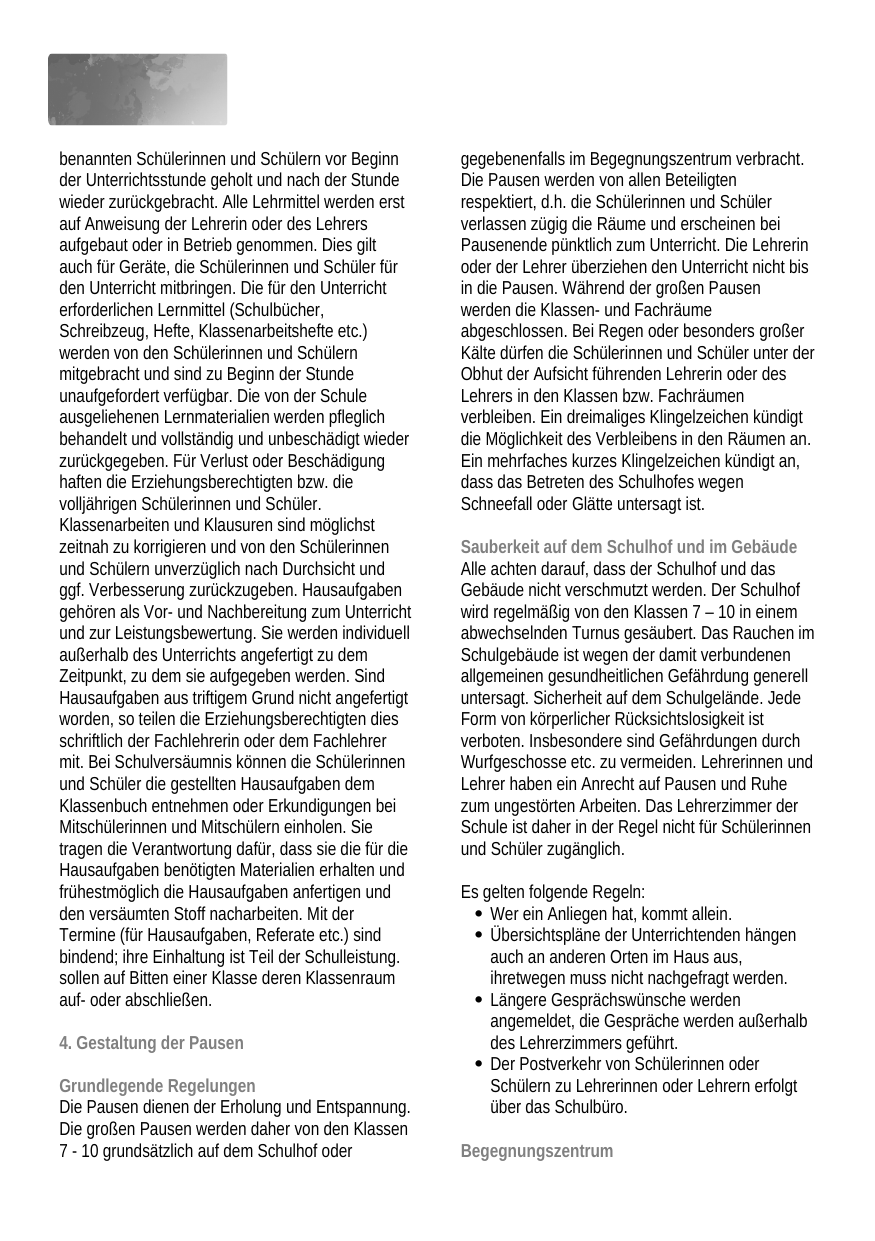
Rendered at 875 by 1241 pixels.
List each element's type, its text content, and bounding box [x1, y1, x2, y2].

text Sauberkeit auf dem Schulhof und im Gebäude [461, 536, 815, 557]
text 4. Gestaltung der Pausen [59, 1032, 413, 1053]
list Übersichtspläne der Unterrichtenden hängen auch an anderen Orten im Haus aus, ihretwegen muss nicht nachgefragt werden. [475, 924, 815, 989]
list Längere Gesprächswünsche werden angemeldet, die Gespräche werden außerhalb des Lehrerzimmers geführt. [475, 989, 815, 1053]
text Es gelten folgende Regeln: [461, 881, 815, 902]
text Die Pausen dienen der Erholung und Entspannung. Die großen Pausen werden daher von den Klassen 7 - 10 grundsätzlich auf dem Schulhof oder gegebenenfalls im Begegnungszentrum verbracht. Die Pausen werden von allen Beteiligten respektiert, d.h. die Schülerinnen und Schüler verlassen zügig die Räume und erscheinen bei Pausenende pünktlich zum Unterricht. Die Lehrerin oder der Lehrer überziehen den Unterricht nicht bis in die Pausen. Während der großen Pausen werden die Klassen- und Fachräume abgeschlossen. Bei Regen oder besonders großer Kälte dürfen die Schülerinnen und Schüler unter der Obhut der Aufsicht führenden Lehrerin oder des Lehrers in den Klassen bzw. Fachräumen verbleiben. Ein dreimaliges Klingelzeichen kündigt die Möglichkeit des Verbleibens in den Räumen an. Ein mehrfaches kurzes Klingelzeichen kündigt an, dass das Betreten des Schulhofes wegen Schneefall oder Glätte untersagt ist. [461, 148, 815, 514]
text Grundlegende Regelungen [59, 1075, 413, 1096]
text Alle achten darauf, dass der Schulhof und das Gebäude nicht verschmutzt werden. Der Schulhof wird regelmäßig von den Klassen 7 – 10 in einem abwechselnden Turnus gesäubert. Das Rauchen im Schulgebäude ist wegen der damit verbundenen allgemeinen gesundheitlichen Gefährdung generell untersagt. Sicherheit auf dem Schulgelände. Jede Form von körperlicher Rücksichtslosigkeit ist verboten. Insbesondere sind Gefährdungen durch Wurfgeschosse etc. zu vermeiden. Lehrerinnen und Lehrer haben ein Anrecht auf Pausen und Ruhe zum ungestörten Arbeiten. Das Lehrerzimmer der Schule ist daher in der Regel nicht für Schülerinnen und Schüler zugänglich. [461, 557, 815, 859]
picture [0, 1, 874, 134]
list Wer ein Anliegen hat, kommt allein. [475, 902, 815, 924]
text Begegnungszentrum [461, 1139, 815, 1161]
list Der Postverkehr von Schülerinnen oder Schülern zu Lehrerinnen oder Lehrern erfolgt über das Schulbüro. [475, 1053, 815, 1118]
